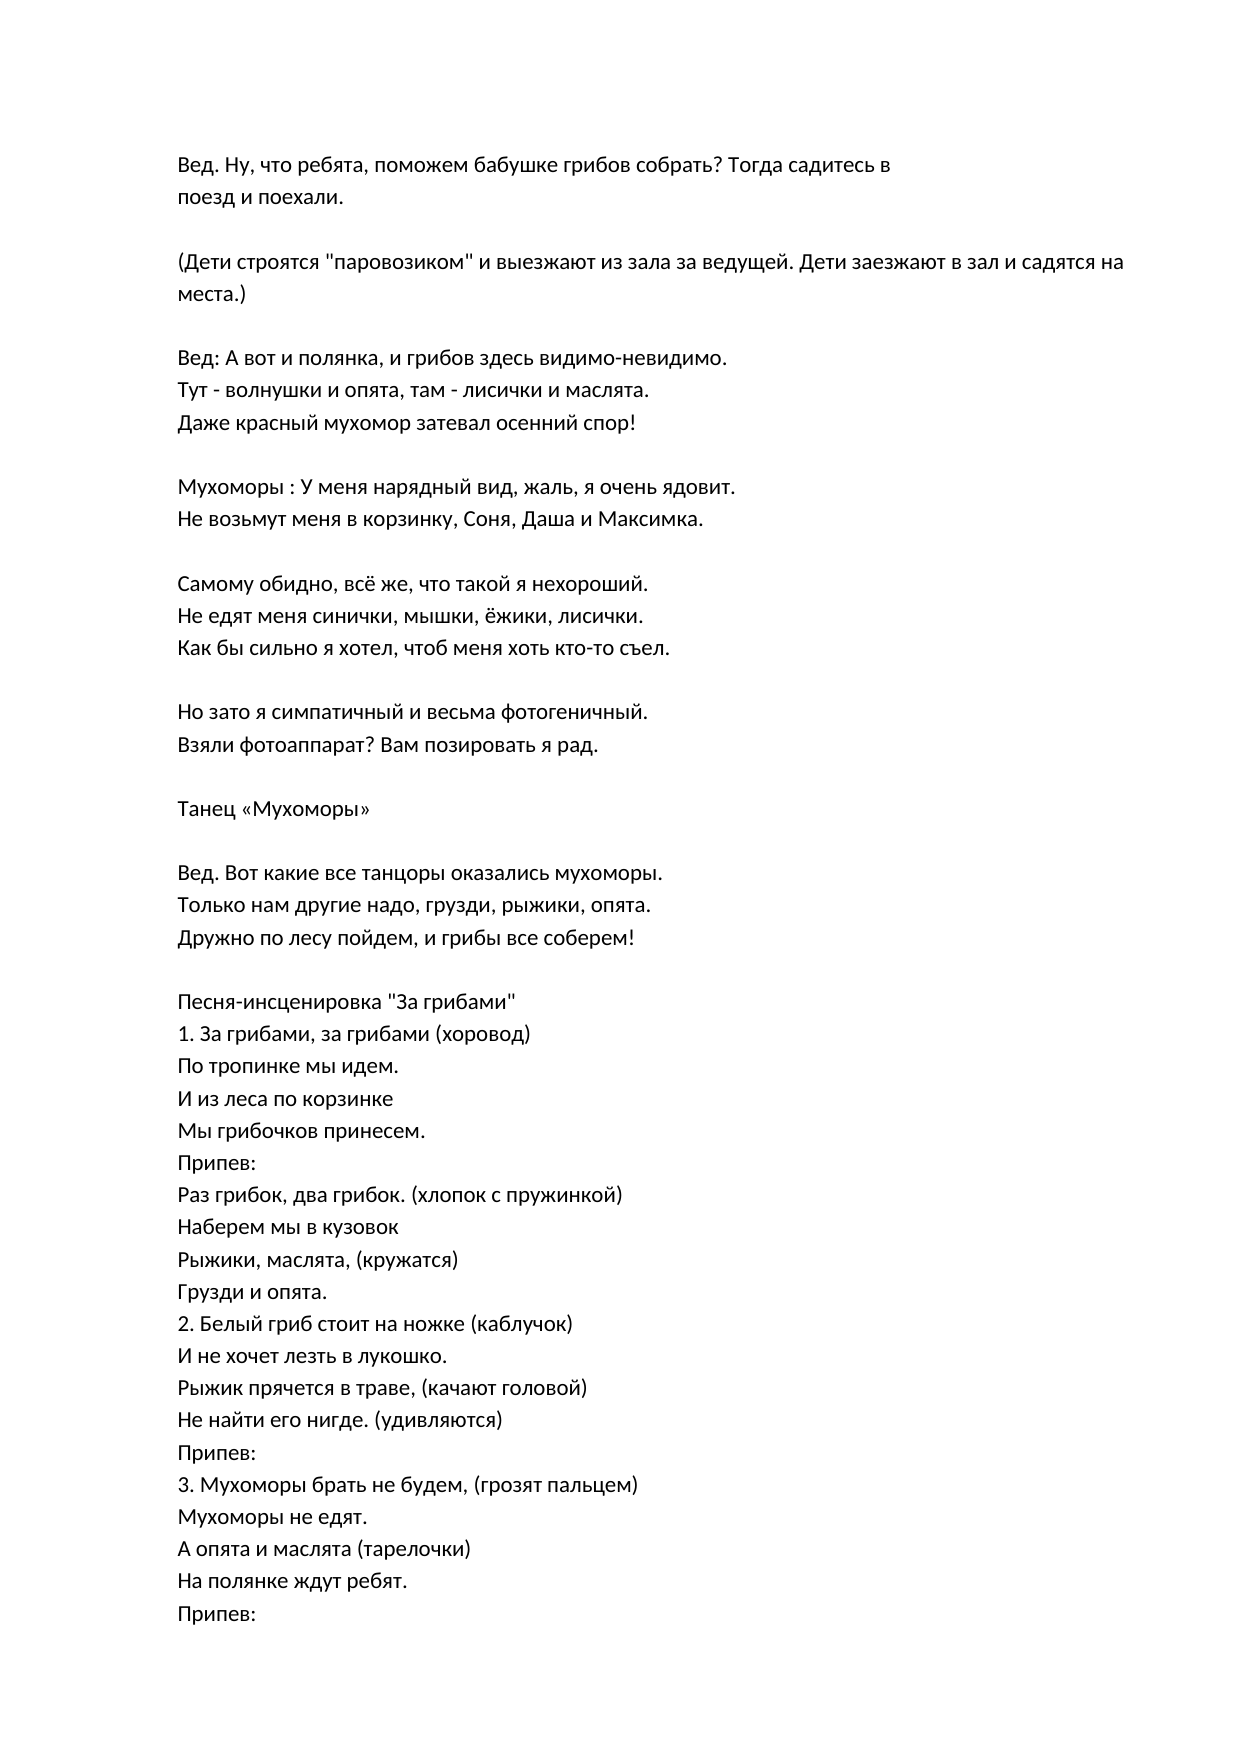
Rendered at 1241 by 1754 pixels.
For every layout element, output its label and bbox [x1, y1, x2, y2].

text [177, 118, 1152, 1627]
